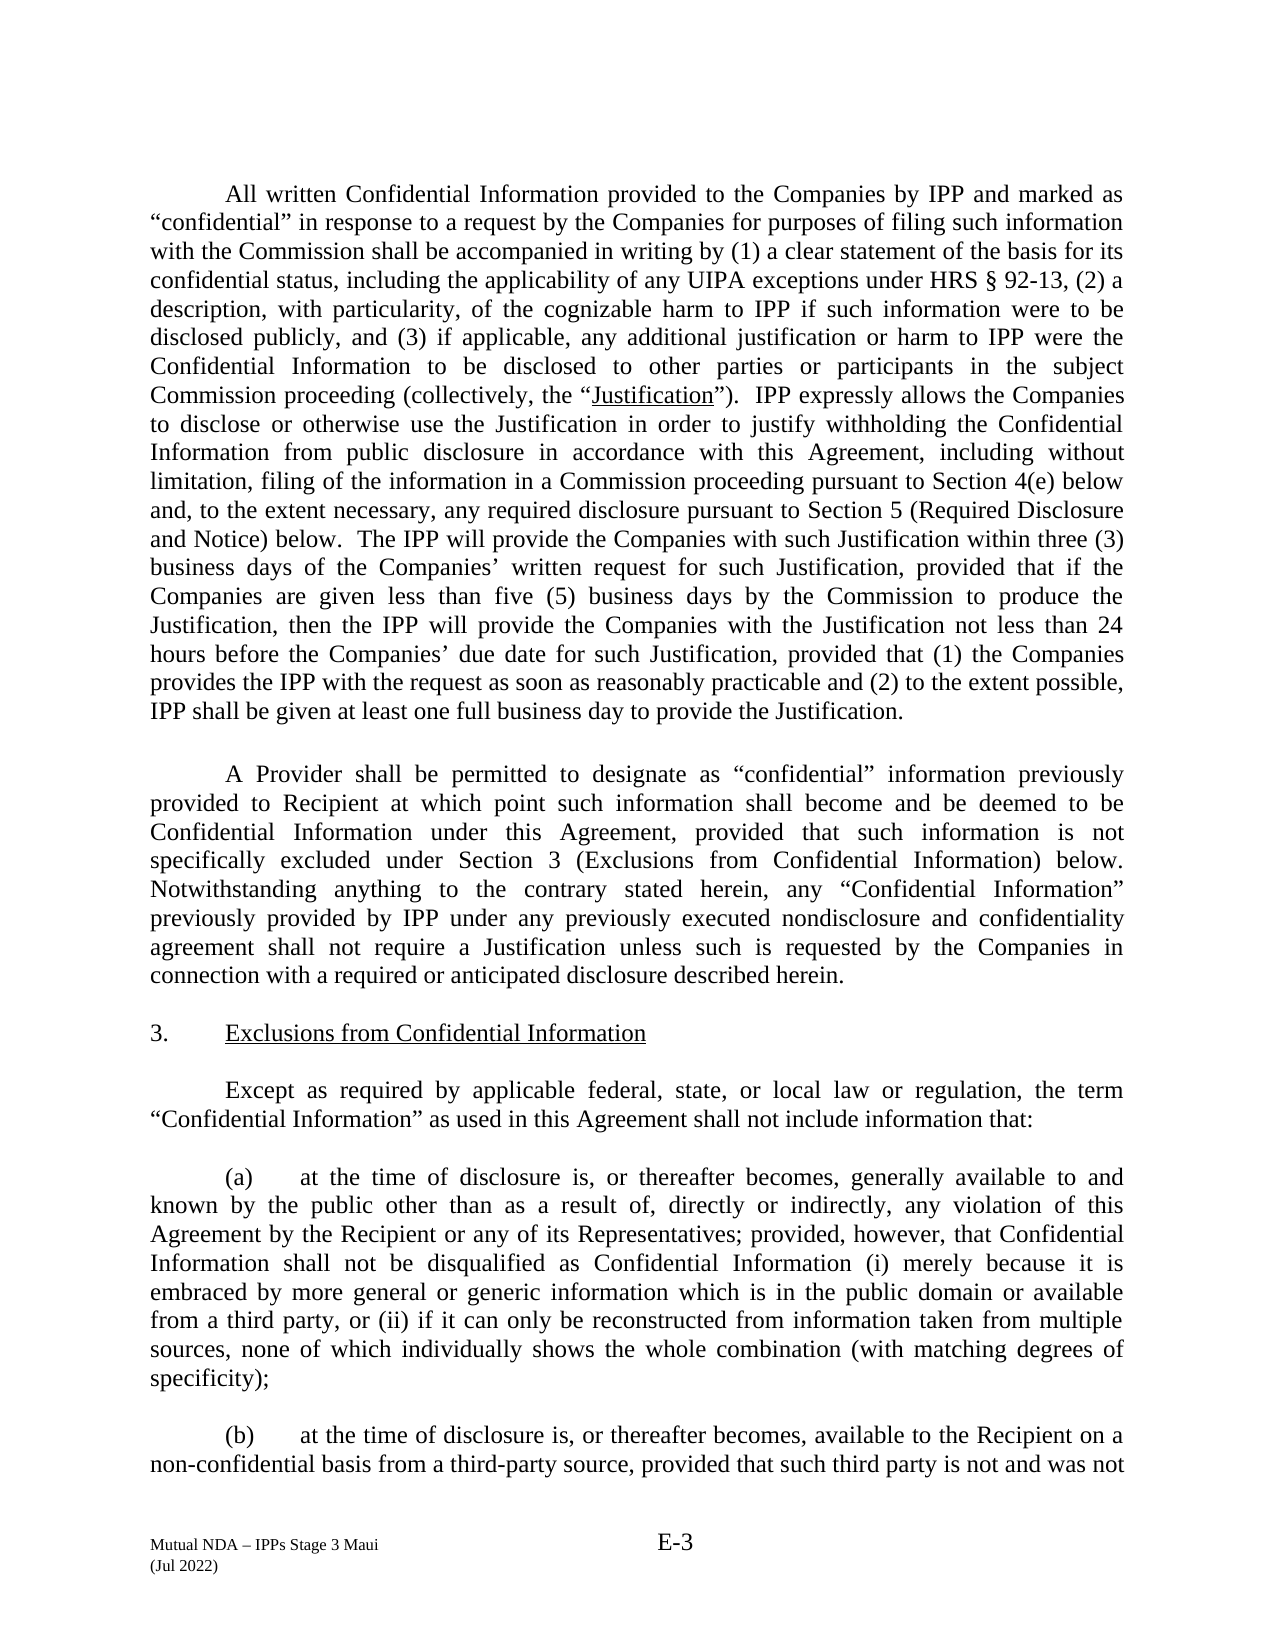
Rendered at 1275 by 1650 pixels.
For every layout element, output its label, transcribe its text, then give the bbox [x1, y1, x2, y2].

text Except as required by applicable federal, state, or local law or regulation, the term “Confidential Information” as used in this Agreement shall not include information that: [150, 1075, 1125, 1133]
list Exclusions from Confidential Information [150, 1018, 1125, 1047]
list at the time of disclosure is, or thereafter becomes, generally available to and known by the public other than as a result of, directly or indirectly, any violation of this Agreement by the Recipient or any of its Representatives; provided, however, that Confidential Information shall not be disqualified as Confidential Information (i) merely because it is embraced by more general or generic information which is in the public domain or available from a third party, or (ii) if it can only be reconstructed from information taken from multiple sources, none of which individually shows the whole combination (with matching degrees of specificity); [150, 1162, 1125, 1392]
text A Provider shall be permitted to designate as “confidential” information previously provided to Recipient at which point such information shall become and be deemed to be Confidential Information under this Agreement, provided that such information is not specifically excluded under Section 3 (Exclusions from Confidential Information) below. Notwithstanding anything to the contrary stated herein, any “Confidential Information” previously provided by IPP under any previously executed nondisclosure and confidentiality agreement shall not require a Justification unless such is requested by the Companies in connection with a required or anticipated disclosure described herein. [150, 759, 1125, 989]
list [150, 1420, 1125, 1478]
text All written Confidential Information provided to the Companies by IPP and marked as “confidential” in response to a request by the Companies for purposes of filing such information with the Commission shall be accompanied in writing by (1) a clear statement of the basis for its confidential status, including the applicability of any UIPA exceptions under HRS § 92-13, (2) a description, with particularity, of the cognizable harm to IPP if such information were to be disclosed publicly, and (3) if applicable, any additional justification or harm to IPP were the Confidential Information to be disclosed to other parties or participants in the subject Commission proceeding (collectively, the “Justification”). IPP expressly allows the Companies to disclose or otherwise use the Justification in order to justify withholding the Confidential Information from public disclosure in accordance with this Agreement, including without limitation, filing of the information in a Commission proceeding pursuant to Section 4(e) below and, to the extent necessary, any required disclosure pursuant to Section 5 (Required Disclosure and Notice) below. The IPP will provide the Companies with such Justification within three (3) business days of the Companies’ written request for such Justification, provided that if the Companies are given less than five (5) business days by the Commission to produce the Justification, then the IPP will provide the Companies with the Justification not less than 24 hours before the Companies’ due date for such Justification, provided that (1) the Companies provides the IPP with the request as soon as reasonably practicable and (2) to the extent possible, IPP shall be given at least one full business day to provide the Justification. [150, 179, 1125, 725]
